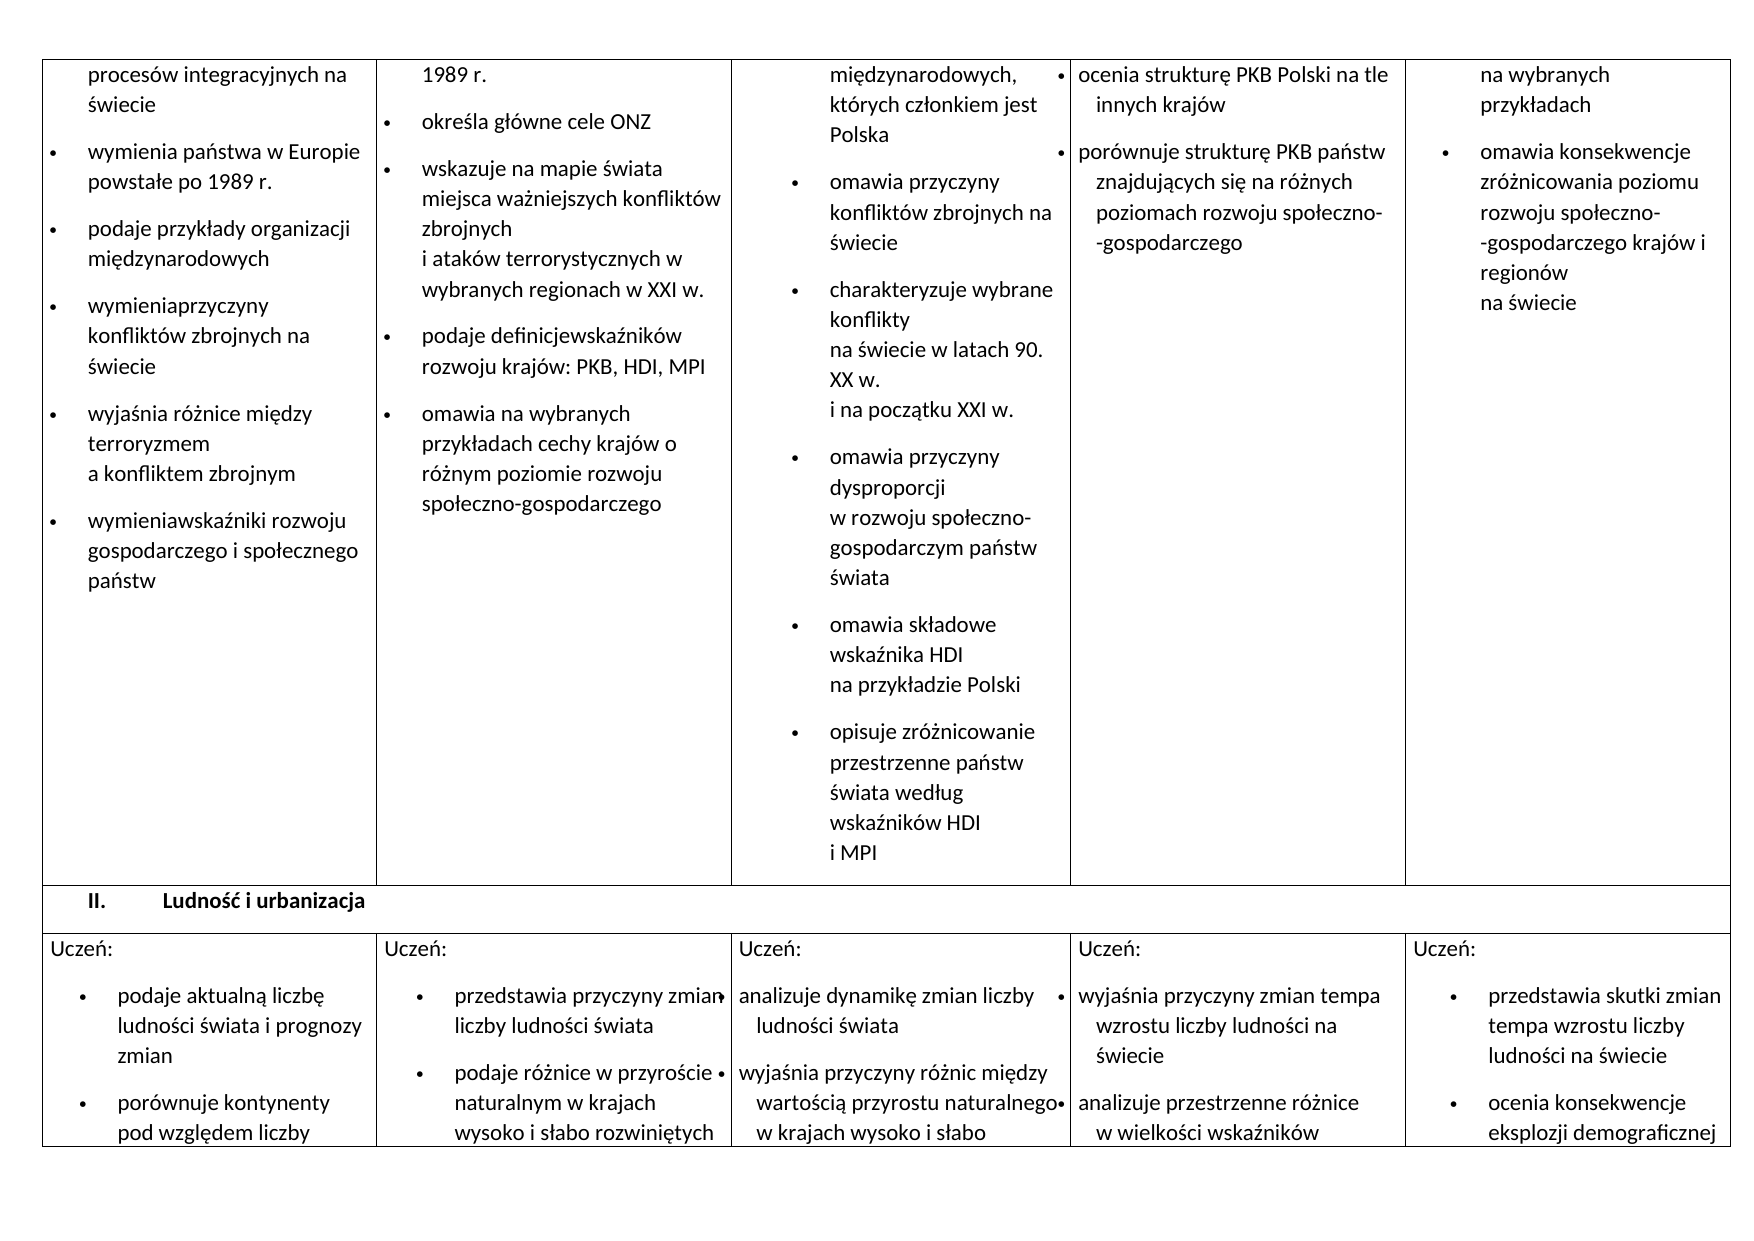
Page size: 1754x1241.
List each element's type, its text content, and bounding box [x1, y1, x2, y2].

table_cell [1406, 60, 1730, 885]
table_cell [43, 60, 376, 885]
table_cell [1071, 60, 1405, 885]
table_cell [732, 60, 1070, 885]
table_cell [377, 934, 731, 1146]
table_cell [1406, 934, 1730, 1146]
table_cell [732, 934, 1070, 1146]
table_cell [377, 60, 731, 885]
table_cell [1071, 934, 1405, 1146]
table_cell Ludność i urbanizacja [43, 886, 1730, 933]
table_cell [43, 934, 376, 1146]
